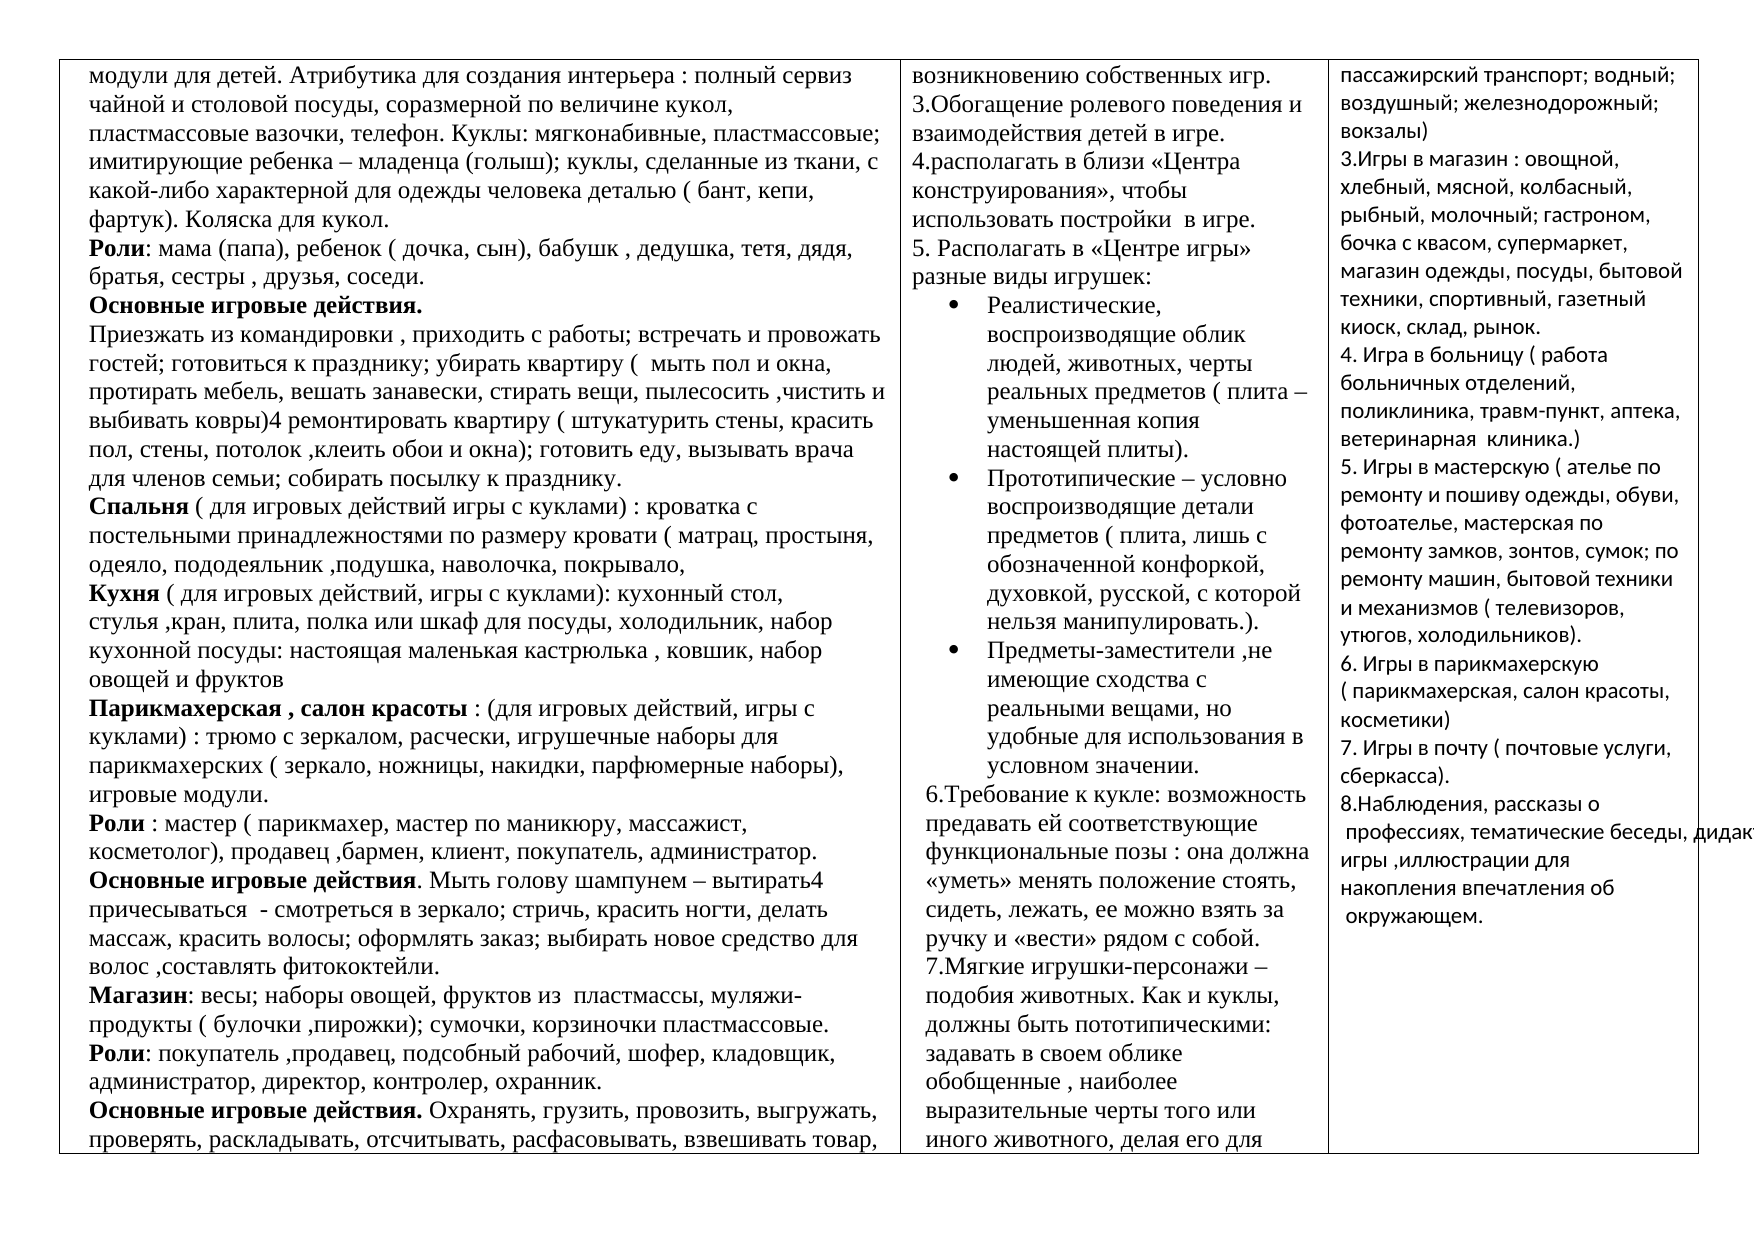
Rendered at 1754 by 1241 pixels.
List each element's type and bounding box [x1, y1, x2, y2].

table_cell [60, 60, 900, 1153]
table_cell [1329, 60, 1698, 1153]
table_cell [901, 60, 1328, 1153]
